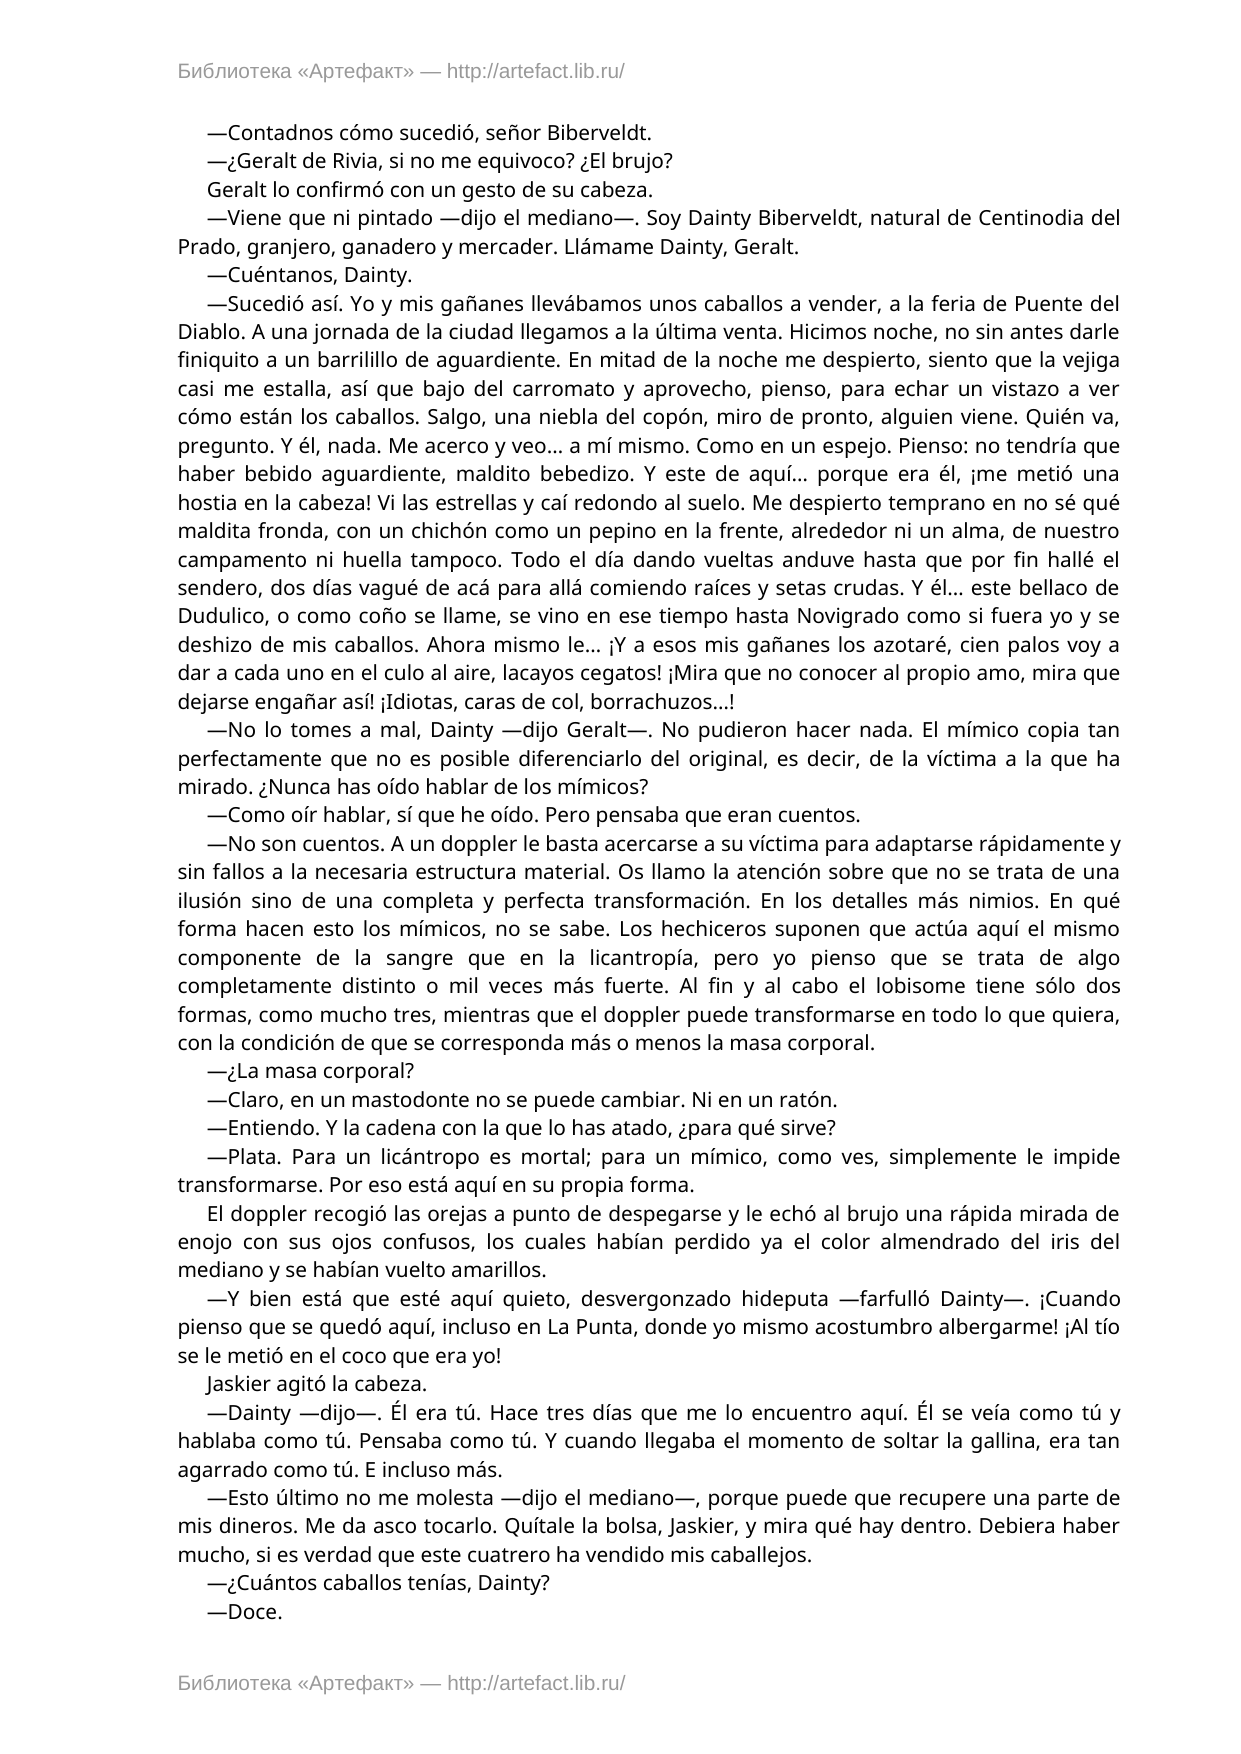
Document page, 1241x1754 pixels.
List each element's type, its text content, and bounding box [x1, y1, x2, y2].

text —Y bien está que esté aquí quieto, desvergonzado hideputa —farfulló Dainty—. ¡Cuando pienso que se quedó aquí, incluso en La Punta, donde yo mismo acostumbro albergarme! ¡Al tío se le metió en el coco que era yo! [177, 1284, 1122, 1369]
text —Viene que ni pintado —dijo el mediano—. Soy Dainty Biberveldt, natural de Centinodia del Prado, granjero, ganadero y mercader. Llámame Dainty, Geralt. [177, 203, 1122, 260]
text —Plata. Para un licántropo es mortal; para un mímico, como ves, simplemente le impide transformarse. Por eso está aquí en su propia forma. [177, 1142, 1122, 1199]
text —Esto último no me molesta —dijo el mediano—, porque puede que recupere una parte de mis dineros. Me da asco tocarlo. Quítale la bolsa, Jaskier, y mira qué hay dentro. Debiera haber mucho, si es verdad que este cuatrero ha vendido mis caballejos. [177, 1483, 1122, 1568]
text —Dainty —dijo—. Él era tú. Hace tres días que me lo encuentro aquí. Él se veía como tú y hablaba como tú. Pensaba como tú. Y cuando llegaba el momento de soltar la gallina, era tan agarrado como tú. E incluso más. [177, 1398, 1122, 1483]
text —No son cuentos. A un doppler le basta acercarse a su víctima para adaptarse rápidamente y sin fallos a la necesaria estructura material. Os llamo la atención sobre que no se trata de una ilusión sino de una completa y perfecta transformación. En los detalles más nimios. En qué forma hacen esto los mímicos, no se sabe. Los hechiceros suponen que actúa aquí el mismo componente de la sangre que en la licantropía, pero yo pienso que se trata de algo completamente distinto o mil veces más fuerte. Al fin y al cabo el lobisome tiene sólo dos formas, como mucho tres, mientras que el doppler puede transformarse en todo lo que quiera, con la condición de que se corresponda más o menos la masa corporal. [177, 829, 1122, 1057]
text —¿La masa corporal? [177, 1057, 1122, 1085]
text Geralt lo confirmó con un gesto de su cabeza. [177, 175, 1122, 203]
text —Claro, en un mastodonte no se puede cambiar. Ni en un ratón. [177, 1085, 1122, 1113]
text —Doce. [177, 1597, 1122, 1625]
text —Cuéntanos, Dainty. [177, 260, 1122, 289]
text Jaskier agitó la cabeza. [177, 1369, 1122, 1398]
text —Entiendo. Y la cadena con la que lo has atado, ¿para qué sirve? [177, 1113, 1122, 1142]
text —¿Cuántos caballos tenías, Dainty? [177, 1568, 1122, 1597]
text —Como oír hablar, sí que he oído. Pero pensaba que eran cuentos. [177, 801, 1122, 829]
text El doppler recogió las orejas a punto de despegarse y le echó al brujo una rápida mirada de enojo con sus ojos confusos, los cuales habían perdido ya el color almendrado del iris del mediano y se habían vuelto amarillos. [177, 1199, 1122, 1284]
text —¿Geralt de Rivia, si no me equivoco? ¿El brujo? [177, 147, 1122, 175]
text —Contadnos cómo sucedió, señor Biberveldt. [177, 118, 1122, 147]
text —No lo tomes a mal, Dainty —dijo Geralt—. No pudieron hacer nada. El mímico copia tan perfectamente que no es posible diferenciarlo del original, es decir, de la víctima a la que ha mirado. ¿Nunca has oído hablar de los mímicos? [177, 715, 1122, 801]
text —Sucedió así. Yo y mis gañanes llevábamos unos caballos a vender, a la feria de Puente del Diablo. A una jornada de la ciudad llegamos a la última venta. Hicimos noche, no sin antes darle finiquito a un barrilillo de aguardiente. En mitad de la noche me despierto, siento que la vejiga casi me estalla, así que bajo del carromato y aprovecho, pienso, para echar un vistazo a ver cómo están los caballos. Salgo, una niebla del copón, miro de pronto, alguien viene. Quién va, pregunto. Y él, nada. Me acerco y veo… a mí mismo. Como en un espejo. Pienso: no tendría que haber bebido aguardiente, maldito bebedizo. Y este de aquí… porque era él, ¡me metió una hostia en la cabeza! Vi las estrellas y caí redondo al suelo. Me despierto temprano en no sé qué maldita fronda, con un chichón como un pepino en la frente, alrededor ni un alma, de nuestro campamento ni huella tampoco. Todo el día dando vueltas anduve hasta que por fin hallé el sendero, dos días vagué de acá para allá comiendo raíces y setas crudas. Y él… este bellaco de Dudulico, o como coño se llame, se vino en ese tiempo hasta Novigrado como si fuera yo y se deshizo de mis caballos. Ahora mismo le… ¡Y a esos mis gañanes los azotaré, cien palos voy a dar a cada uno en el culo al aire, lacayos cegatos! ¡Mira que no conocer al propio amo, mira que dejarse engañar así! ¡Idiotas, caras de col, borrachuzos…! [177, 289, 1122, 715]
